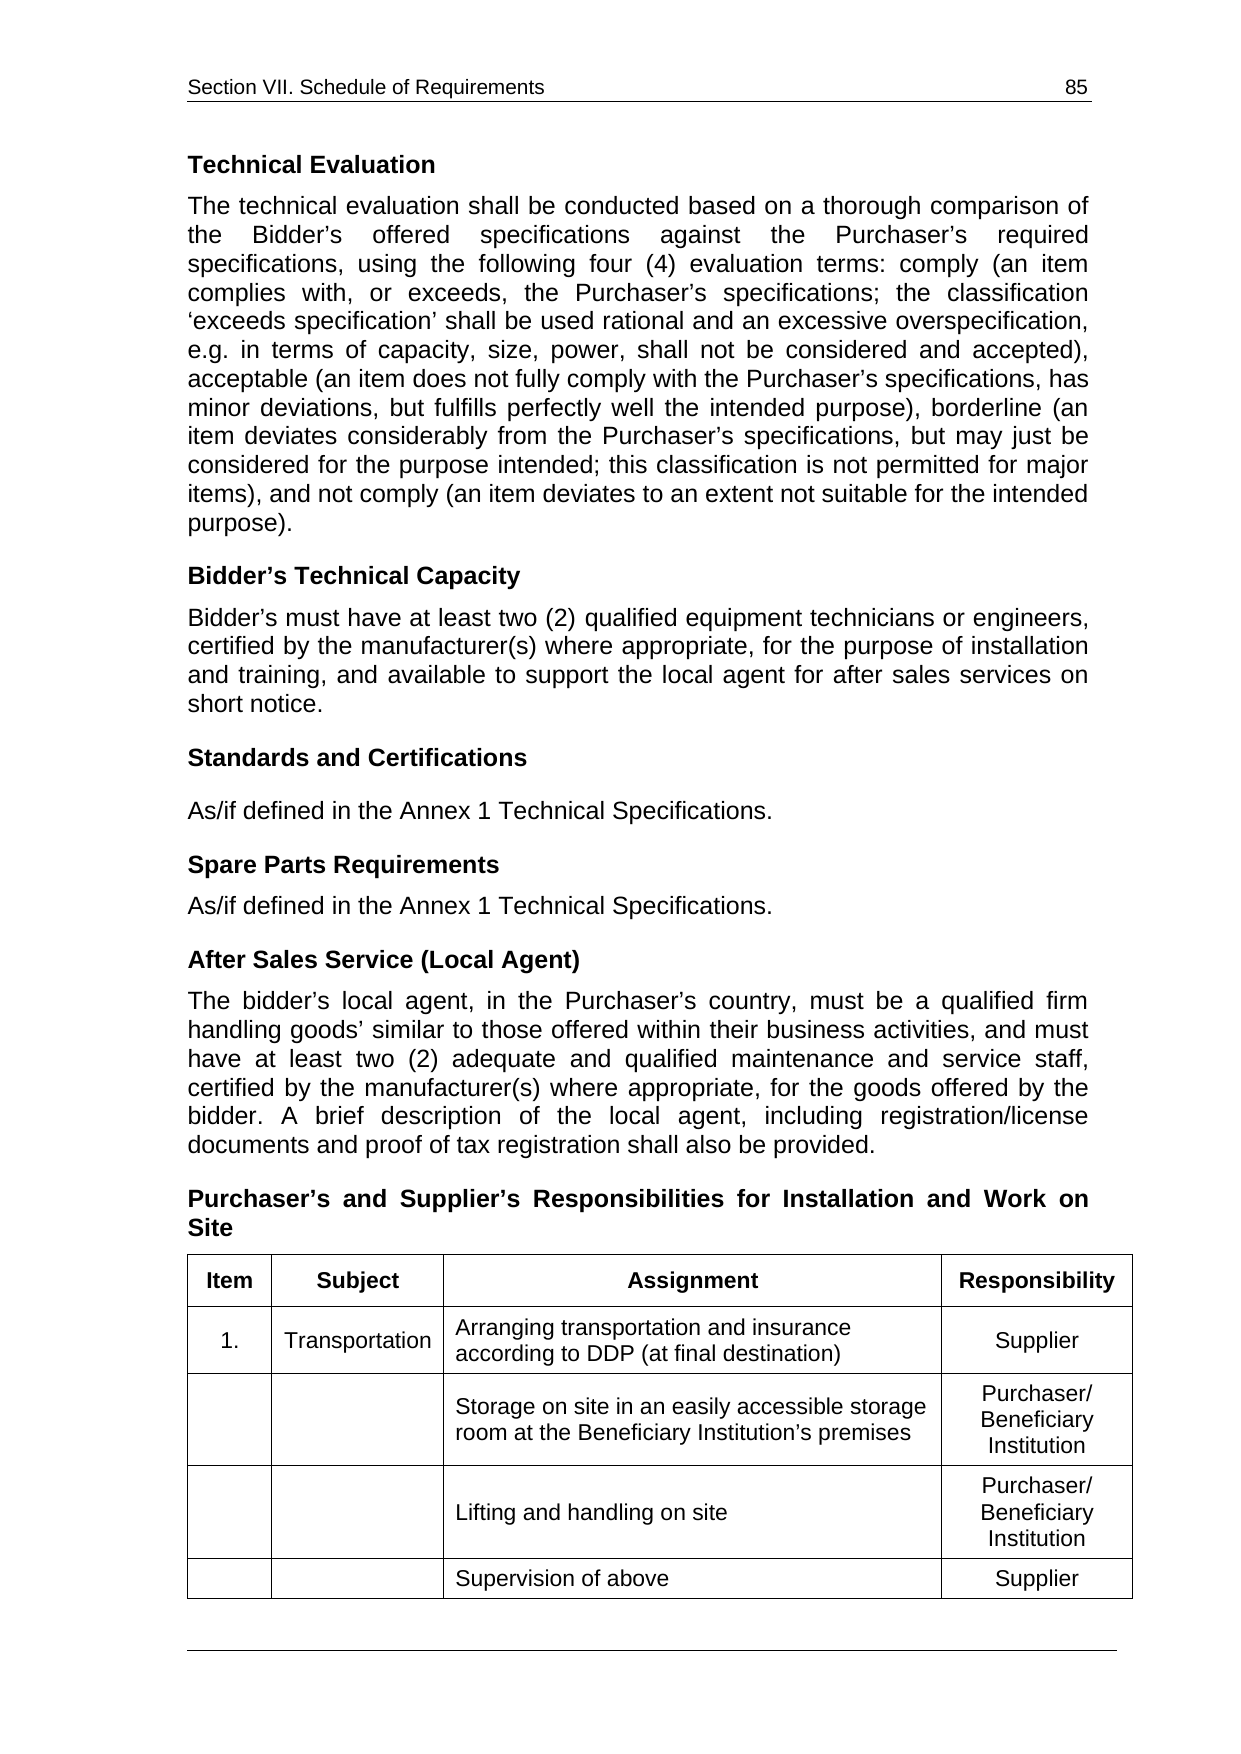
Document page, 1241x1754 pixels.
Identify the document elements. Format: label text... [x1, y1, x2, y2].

table_cell Transportation [272, 1307, 443, 1372]
table_cell Purchaser/ Beneficiary Institution [942, 1466, 1132, 1558]
table_cell [272, 1559, 443, 1597]
table_header Subject [272, 1255, 443, 1306]
table_cell Storage on site in an easily accessible storage room at the Beneficiary Institution’s premises [444, 1374, 941, 1465]
text Bidder’s must have at least two (2) qualified equipment technicians or engineers, certified by the manufacturer(s) where appropriate, for the purpose of installation and training, and available to support the local agent for after sales services on short notice. [187, 602, 1090, 717]
table_cell [188, 1466, 271, 1558]
table_header Responsibility [942, 1255, 1132, 1306]
table_cell Arranging transportation and insurance according to DDP (at final destination) [444, 1307, 941, 1372]
text The bidder’s local agent, in the Purchaser’s country, must be a qualified firm handling goods’ similar to those offered within their business activities, and must have at least two (2) adequate and qualified maintenance and service staff, certified by the manufacturer(s) where appropriate, for the goods offered by the bidder. A brief description of the local agent, including registration/license documents and proof of tax registration shall also be provided. [187, 986, 1090, 1159]
table_cell Supplier [942, 1307, 1132, 1372]
text Purchaser’s and Supplier’s Responsibilities for Installation and Work on Site [187, 1184, 1090, 1241]
table_cell [272, 1374, 443, 1465]
text As/if defined in the Annex 1 Technical Specifications. [187, 796, 1090, 825]
table_cell 1. [188, 1307, 271, 1372]
table_cell [188, 1374, 271, 1465]
table_header Assignment [444, 1255, 941, 1306]
table_cell Lifting and handling on site [444, 1466, 941, 1558]
table_header Item [188, 1255, 271, 1306]
text As/if defined in the Annex 1 Technical Specifications. [187, 891, 1090, 920]
table_cell Purchaser/ Beneficiary Institution [942, 1374, 1132, 1465]
table_cell [272, 1466, 443, 1558]
text After Sales Service (Local Agent) [187, 945, 1090, 974]
table_cell [188, 1559, 271, 1597]
text Spare Parts Requirements [187, 850, 1090, 879]
text The technical evaluation shall be conducted based on a thorough comparison of the Bidder’s offered specifications against the Purchaser’s required specifications, using the following four (4) evaluation terms: comply (an item complies with, or exceeds, the Purchaser’s specifications; the classification ‘exceeds specification’ shall be used rational and an excessive overspecification, e.g. in terms of capacity, size, power, shall not be considered and accepted), acceptable (an item does not fully comply with the Purchaser’s specifications, has minor deviations, but fulfills perfectly well the intended purpose), borderline (an item deviates considerably from the Purchaser’s specifications, but may just be considered for the purpose intended; this classification is not permitted for major items), and not comply (an item deviates to an extent not suitable for the intended purpose). [187, 191, 1090, 536]
table_cell Supervision of above [444, 1559, 941, 1597]
text Bidder’s Technical Capacity [187, 561, 1090, 590]
text Technical Evaluation [187, 150, 1090, 179]
table_cell Supplier [942, 1559, 1132, 1597]
text Standards and Certifications [187, 742, 1090, 771]
